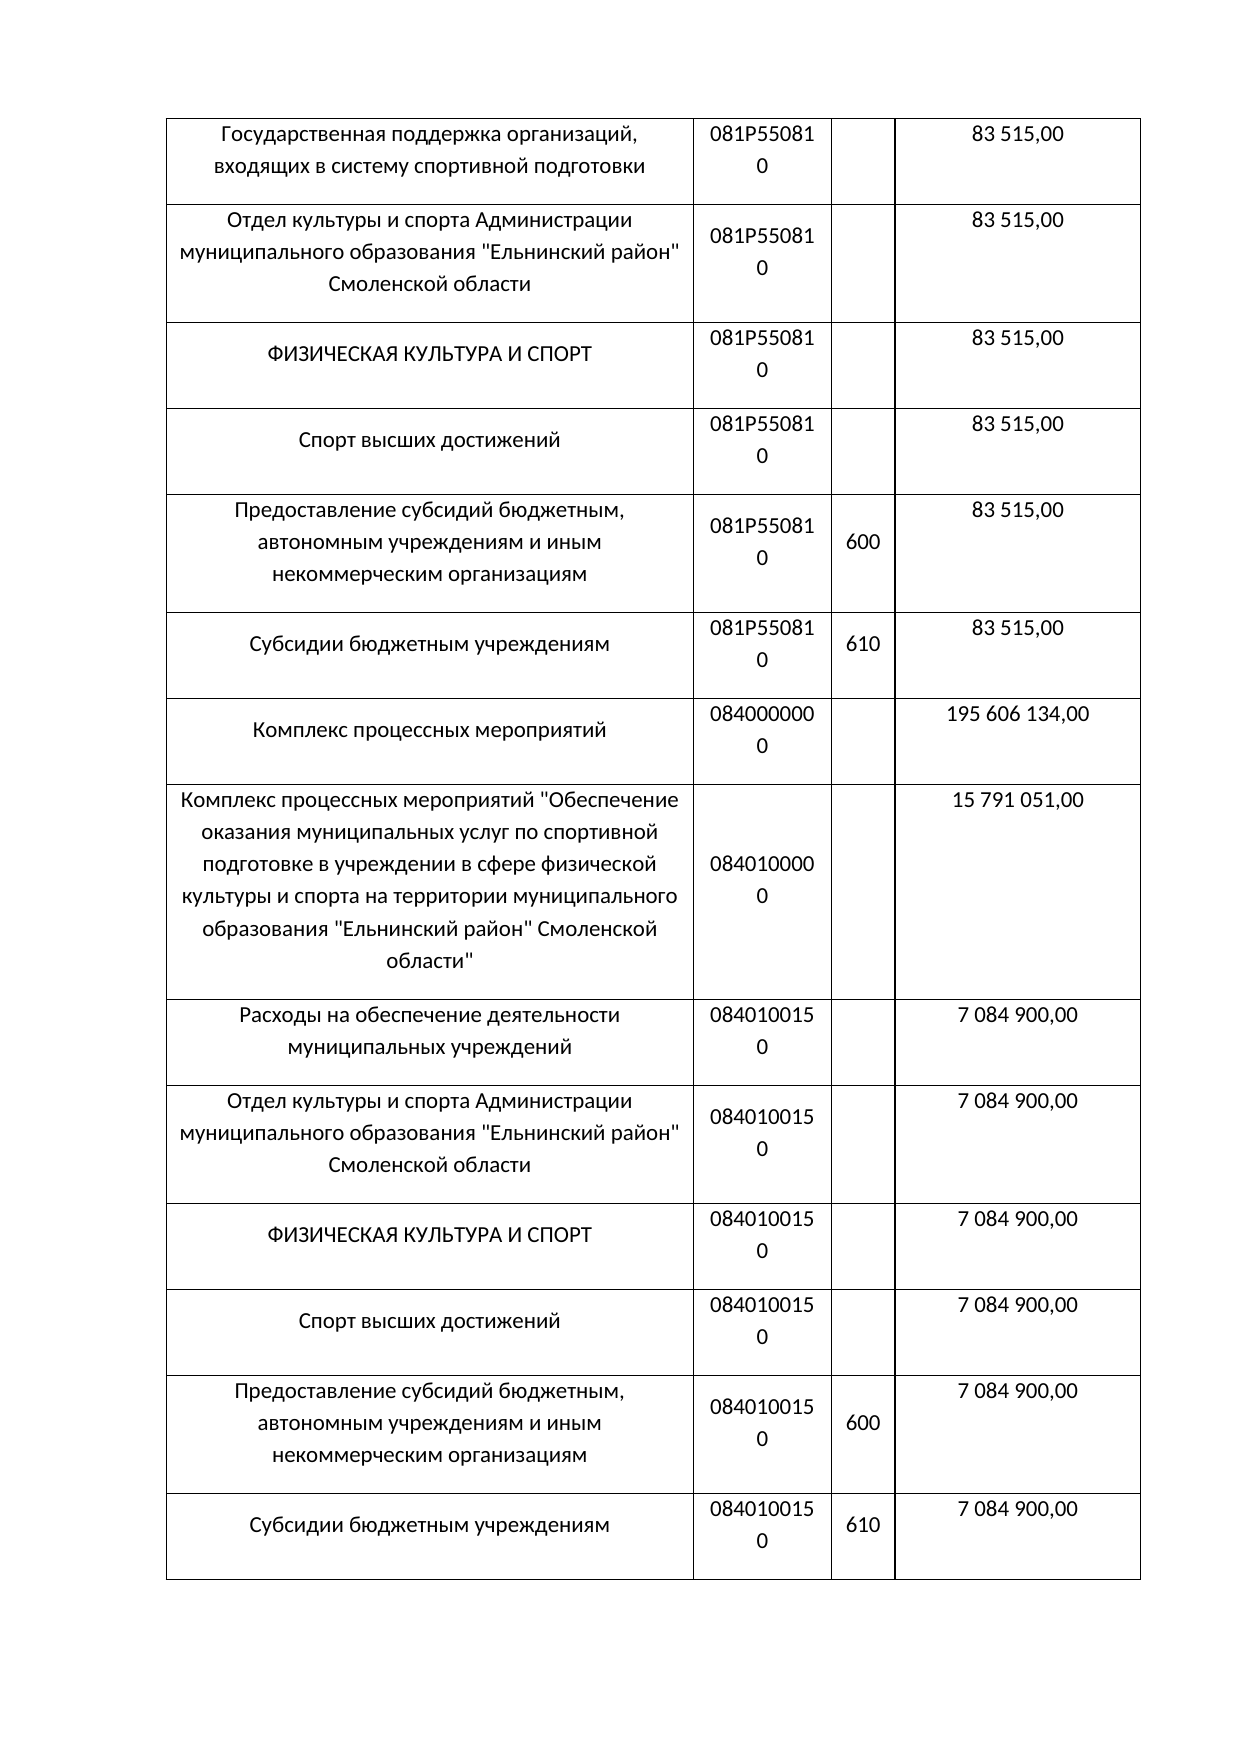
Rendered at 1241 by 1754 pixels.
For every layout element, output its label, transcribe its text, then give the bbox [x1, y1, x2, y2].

table_cell [832, 1290, 894, 1375]
table_cell 83 515,00 [896, 119, 1140, 204]
table_cell 610 [832, 1494, 894, 1579]
table_cell Предоставление субсидий бюджетным, автономным учреждениям и иным некоммерческим организациям [167, 495, 693, 612]
table_cell [832, 1000, 894, 1085]
table_cell 0840100150 [694, 1376, 831, 1493]
table_cell 0840100000 [694, 785, 831, 999]
table_cell 0840000000 [694, 699, 831, 784]
table_cell 0840100150 [694, 1086, 831, 1203]
table_cell ФИЗИЧЕСКАЯ КУЛЬТУРА И СПОРТ [167, 323, 693, 408]
table_cell 081P550810 [694, 409, 831, 494]
table_cell [832, 205, 894, 322]
table_cell 83 515,00 [896, 495, 1140, 612]
table_cell [832, 323, 894, 408]
table_cell 7 084 900,00 [896, 1204, 1140, 1289]
table_cell 081P550810 [694, 205, 831, 322]
table_cell ФИЗИЧЕСКАЯ КУЛЬТУРА И СПОРТ [167, 1204, 693, 1289]
table_cell Комплекс процессных мероприятий [167, 699, 693, 784]
table_cell 0840100150 [694, 1494, 831, 1579]
table_cell [832, 409, 894, 494]
table_cell [832, 1204, 894, 1289]
table_cell 83 515,00 [896, 205, 1140, 322]
table_cell Субсидии бюджетным учреждениям [167, 1494, 693, 1579]
table_cell 0840100150 [694, 1204, 831, 1289]
table_cell 081P550810 [694, 323, 831, 408]
table_cell Спорт высших достижений [167, 409, 693, 494]
table_cell Спорт высших достижений [167, 1290, 693, 1375]
table_cell 83 515,00 [896, 613, 1140, 698]
table_cell 7 084 900,00 [896, 1376, 1140, 1493]
table_cell 7 084 900,00 [896, 1000, 1140, 1085]
table_cell [832, 699, 894, 784]
table_cell 15 791 051,00 [896, 785, 1140, 999]
table_cell 081P550810 [694, 613, 831, 698]
table_cell [832, 785, 894, 999]
table_cell 081P550810 [694, 119, 831, 204]
table_cell 7 084 900,00 [896, 1494, 1140, 1579]
table_cell 7 084 900,00 [896, 1290, 1140, 1375]
table_cell Комплекс процессных мероприятий "Обеспечение оказания муниципальных услуг по спортивной подготовке в учреждении в сфере физической культуры и спорта на территории муниципального образования "Ельнинский район" Смоленской области" [167, 785, 693, 999]
table_cell [832, 1086, 894, 1203]
table_cell 081P550810 [694, 495, 831, 612]
table_cell 195 606 134,00 [896, 699, 1140, 784]
table_cell 610 [832, 613, 894, 698]
table_cell Государственная поддержка организаций, входящих в систему спортивной подготовки [167, 119, 693, 204]
table_cell [832, 119, 894, 204]
table_cell 600 [832, 495, 894, 612]
table_cell Расходы на обеспечение деятельности муниципальных учреждений [167, 1000, 693, 1085]
table_cell Отдел культуры и спорта Администрации муниципального образования "Ельнинский район" Смоленской области [167, 1086, 693, 1203]
table_cell 83 515,00 [896, 323, 1140, 408]
table_cell 83 515,00 [896, 409, 1140, 494]
table_cell Отдел культуры и спорта Администрации муниципального образования "Ельнинский район" Смоленской области [167, 205, 693, 322]
table_cell Субсидии бюджетным учреждениям [167, 613, 693, 698]
table_cell 7 084 900,00 [896, 1086, 1140, 1203]
table_cell 0840100150 [694, 1000, 831, 1085]
table_cell 600 [832, 1376, 894, 1493]
table_cell 0840100150 [694, 1290, 831, 1375]
table_cell Предоставление субсидий бюджетным, автономным учреждениям и иным некоммерческим организациям [167, 1376, 693, 1493]
